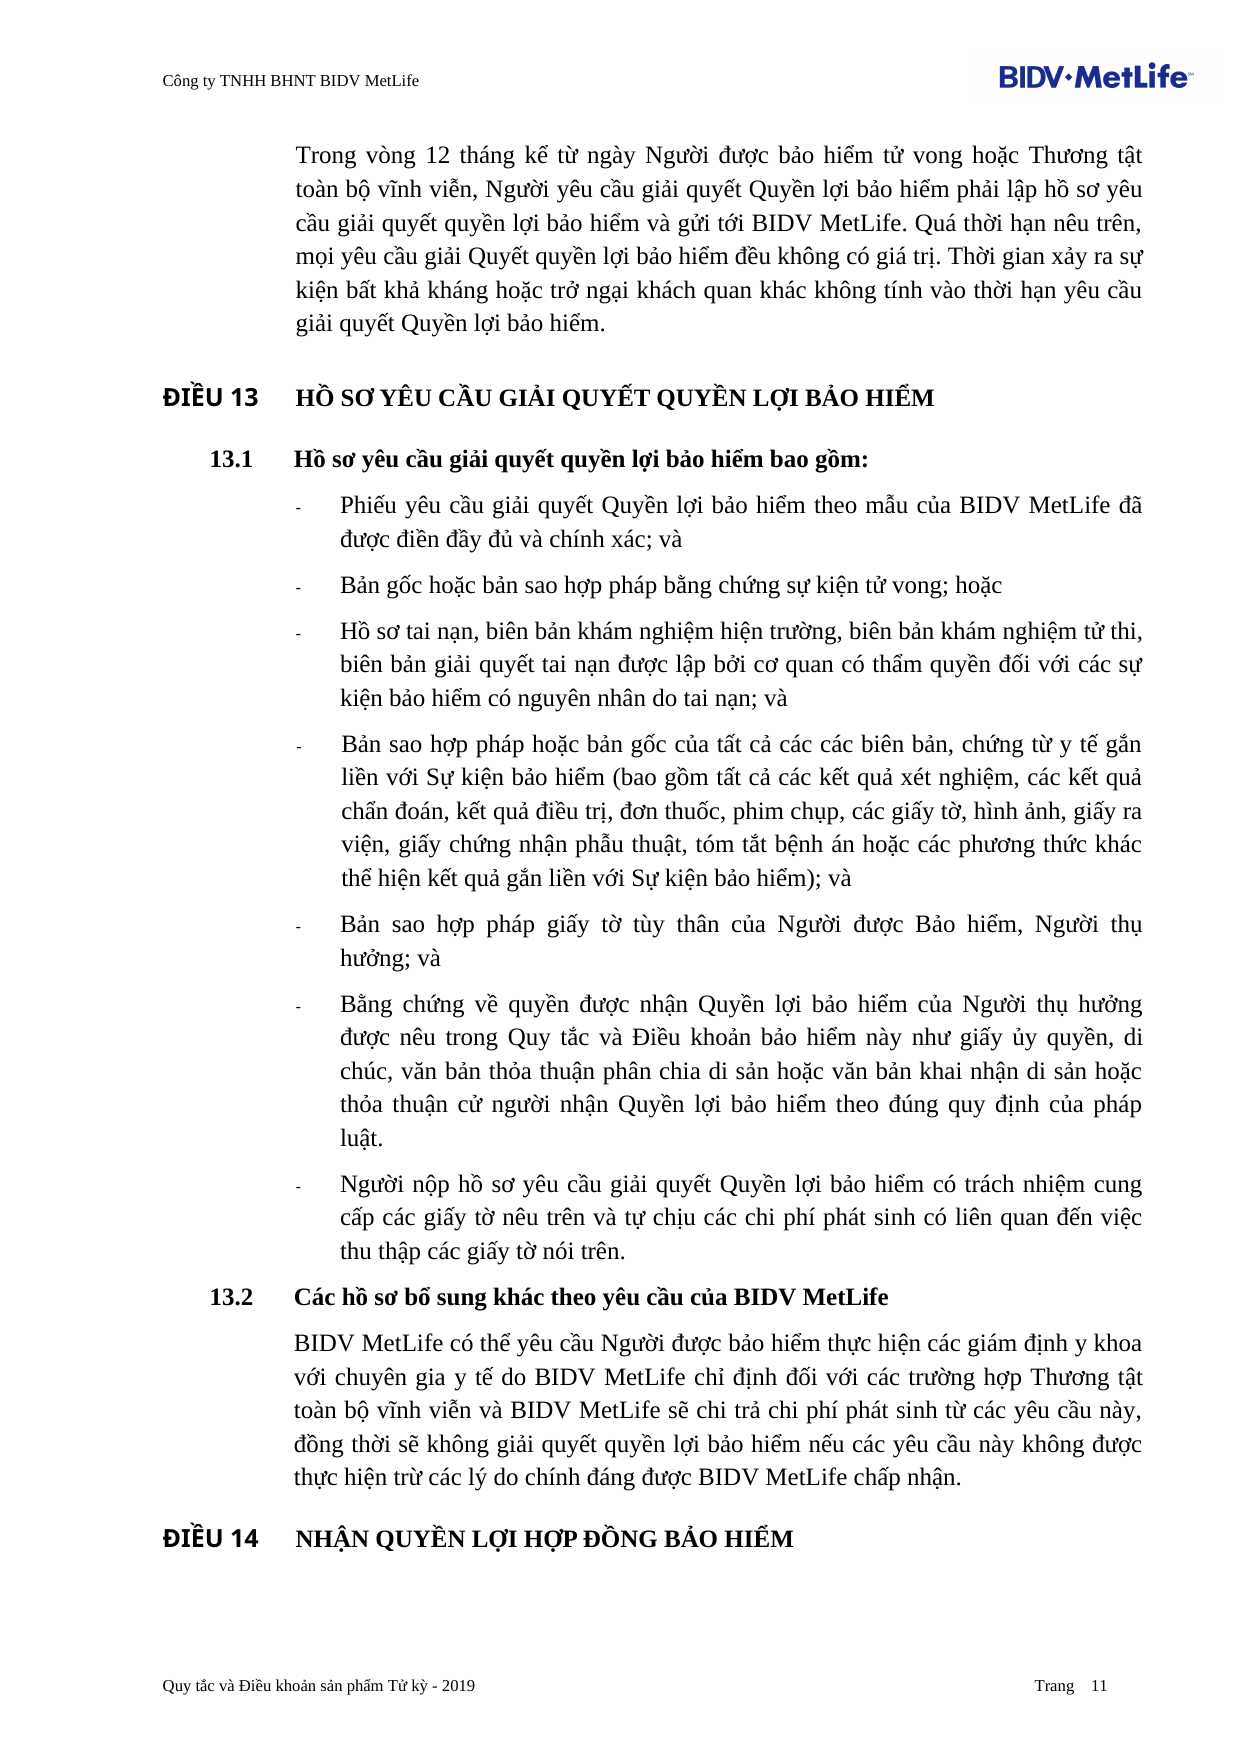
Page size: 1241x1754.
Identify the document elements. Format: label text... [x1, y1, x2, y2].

text BIDV MetLife có thể yêu cầu Người được bảo hiểm thực hiện các giám định y khoa với chuyên gia y tế do BIDV MetLife chỉ định đối với các trường hợp Thương tật toàn bộ vĩnh viễn và BIDV MetLife sẽ chi trả chi phí phát sinh từ các yêu cầu này, đồng thời sẽ không giải quyết quyền lợi bảo hiểm nếu các yêu cầu này không được thực hiện trừ các lý do chính đáng được BIDV MetLife chấp nhận. [294, 1328, 1144, 1491]
list Các hồ sơ bổ sung khác theo yêu cầu của BIDV MetLife [209, 1282, 1144, 1311]
list Phiếu yêu cầu giải quyết Quyền lợi bảo hiểm theo mẫu của BIDV MetLife đã được điền đầy đủ và chính xác; và [295, 490, 1144, 552]
list Hồ sơ yêu cầu giải quyết quyền lợi bảo hiểm bao gồm: [209, 444, 1144, 473]
subtitle HỒ SƠ YÊU CẦU GIẢI QUYẾT QUYỀN LỢI BẢO HIỂM [162, 379, 1144, 413]
text Trong vòng 12 tháng kể từ ngày Người được bảo hiểm tử vong hoặc Thương tật toàn bộ vĩnh viễn, Người yêu cầu giải quyết Quyền lợi bảo hiểm phải lập hồ sơ yêu cầu giải quyết quyền lợi bảo hiểm và gửi tới BIDV MetLife. Quá thời hạn nêu trên, mọi yêu cầu giải Quyết quyền lợi bảo hiểm đều không có giá trị. Thời gian xảy ra sự kiện bất khả kháng hoặc trở ngại khách quan khác không tính vào thời hạn yêu cầu giải quyết Quyền lợi bảo hiểm. [295, 141, 1144, 337]
list Hồ sơ tai nạn, biên bản khám nghiệm hiện trường, biên bản khám nghiệm tử thi, biên bản giải quyết tai nạn được lập bởi cơ quan có thẩm quyền đối với các sự kiện bảo hiểm có nguyên nhân do tai nạn; và [295, 616, 1144, 712]
picture [972, 52, 1221, 98]
list Bản sao hợp pháp giấy tờ tùy thân của Người được Bảo hiểm, Người thụ hưởng; và [295, 909, 1144, 971]
list Bản sao hợp pháp hoặc bản gốc của tất cả các các biên bản, chứng từ y tế gắn liền với Sự kiện bảo hiểm (bao gồm tất cả các kết quả xét nghiệm, các kết quả chẩn đoán, kết quả điều trị, đơn thuốc, phim chụp, các giấy tờ, hình ảnh, giấy ra viện, giấy chứng nhận phẫu thuật, tóm tắt bệnh án hoặc các phương thức khác thể hiện kết quả gắn liền với Sự kiện bảo hiểm); và [296, 729, 1144, 892]
list Bằng chứng về quyền được nhận Quyền lợi bảo hiểm của Người thụ hưởng được nêu trong Quy tắc và Điều khoản bảo hiểm này như giấy ủy quyền, di chúc, văn bản thỏa thuận phân chia di sản hoặc văn bản khai nhận di sản hoặc thỏa thuận cử người nhận Quyền lợi bảo hiểm theo đúng quy định của pháp luật. [295, 989, 1144, 1152]
subtitle NHẬN QUYỀN LỢI HỢP ĐỒNG BẢO HIỂM [162, 1521, 1144, 1555]
list Người nộp hồ sơ yêu cầu giải quyết Quyền lợi bảo hiểm có trách nhiệm cung cấp các giấy tờ nêu trên và tự chịu các chi phí phát sinh có liên quan đến việc thu thập các giấy tờ nói trên. [295, 1169, 1144, 1265]
list Bản gốc hoặc bản sao hợp pháp bằng chứng sự kiện tử vong; hoặc [295, 570, 1144, 598]
